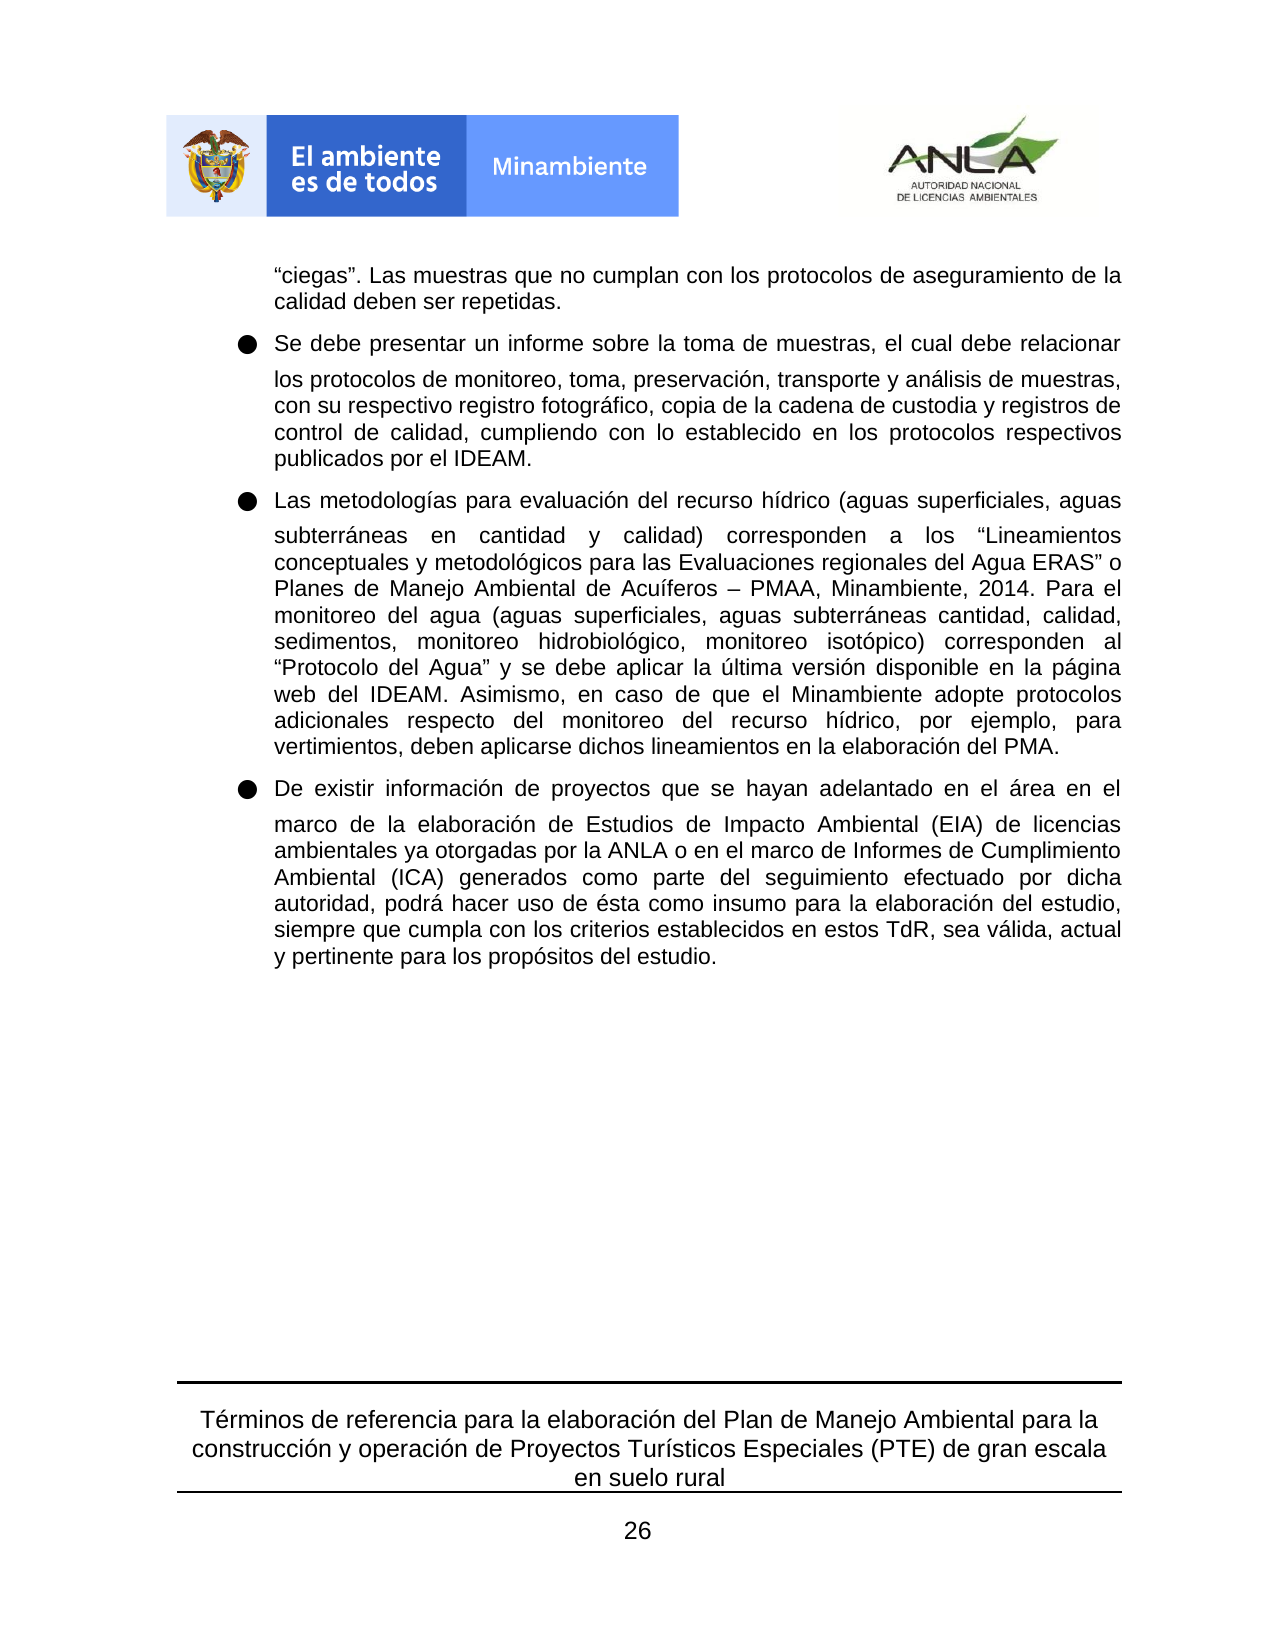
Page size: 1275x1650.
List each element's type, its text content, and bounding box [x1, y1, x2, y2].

picture [166, 115, 679, 217]
list Las metodologías para evaluación del recurso hídrico (aguas superficiales, aguas subterráneas en cantidad y calidad) corresponden a los “Lineamientos conceptuales y metodológicos para las Evaluaciones regionales del Agua ERAS” o Planes de Manejo Ambiental de Acuíferos – PMAA, Minambiente, 2014. Para el monitoreo del agua (aguas superficiales, aguas subterráneas cantidad, calidad, sedimentos, monitoreo hidrobiológico, monitoreo isotópico) corresponden al “Protocolo del Agua” y se debe aplicar la última versión disponible en la página web del IDEAM. Asimismo, en caso de que el Minambiente adopte protocolos adicionales respecto del monitoreo del recurso hídrico, por ejemplo, para vertimientos, deben aplicarse dichos lineamientos en la elaboración del PMA. [236, 471, 1122, 760]
list Se debe presentar un informe sobre la toma de muestras, el cual debe relacionar los protocolos de monitoreo, toma, preservación, transporte y análisis de muestras, con su respectivo registro fotográfico, copia de la cadena de custodia y registros de control de calidad, cumpliendo con lo establecido en los protocolos respectivos publicados por el IDEAM. [236, 314, 1122, 471]
picture [838, 105, 1100, 217]
list De existir información de proyectos que se hayan adelantado en el área en el marco de la elaboración de Estudios de Impacto Ambiental (EIA) de licencias ambientales ya otorgadas por la ANLA o en el marco de Informes de Cumplimiento Ambiental (ICA) generados como parte del seguimiento efectuado por dicha autoridad, podrá hacer uso de ésta como insumo para la elaboración del estudio, siempre que cumpla con los criterios establecidos en estos TdR, sea válida, actual y pertinente para los propósitos del estudio. [236, 760, 1122, 969]
